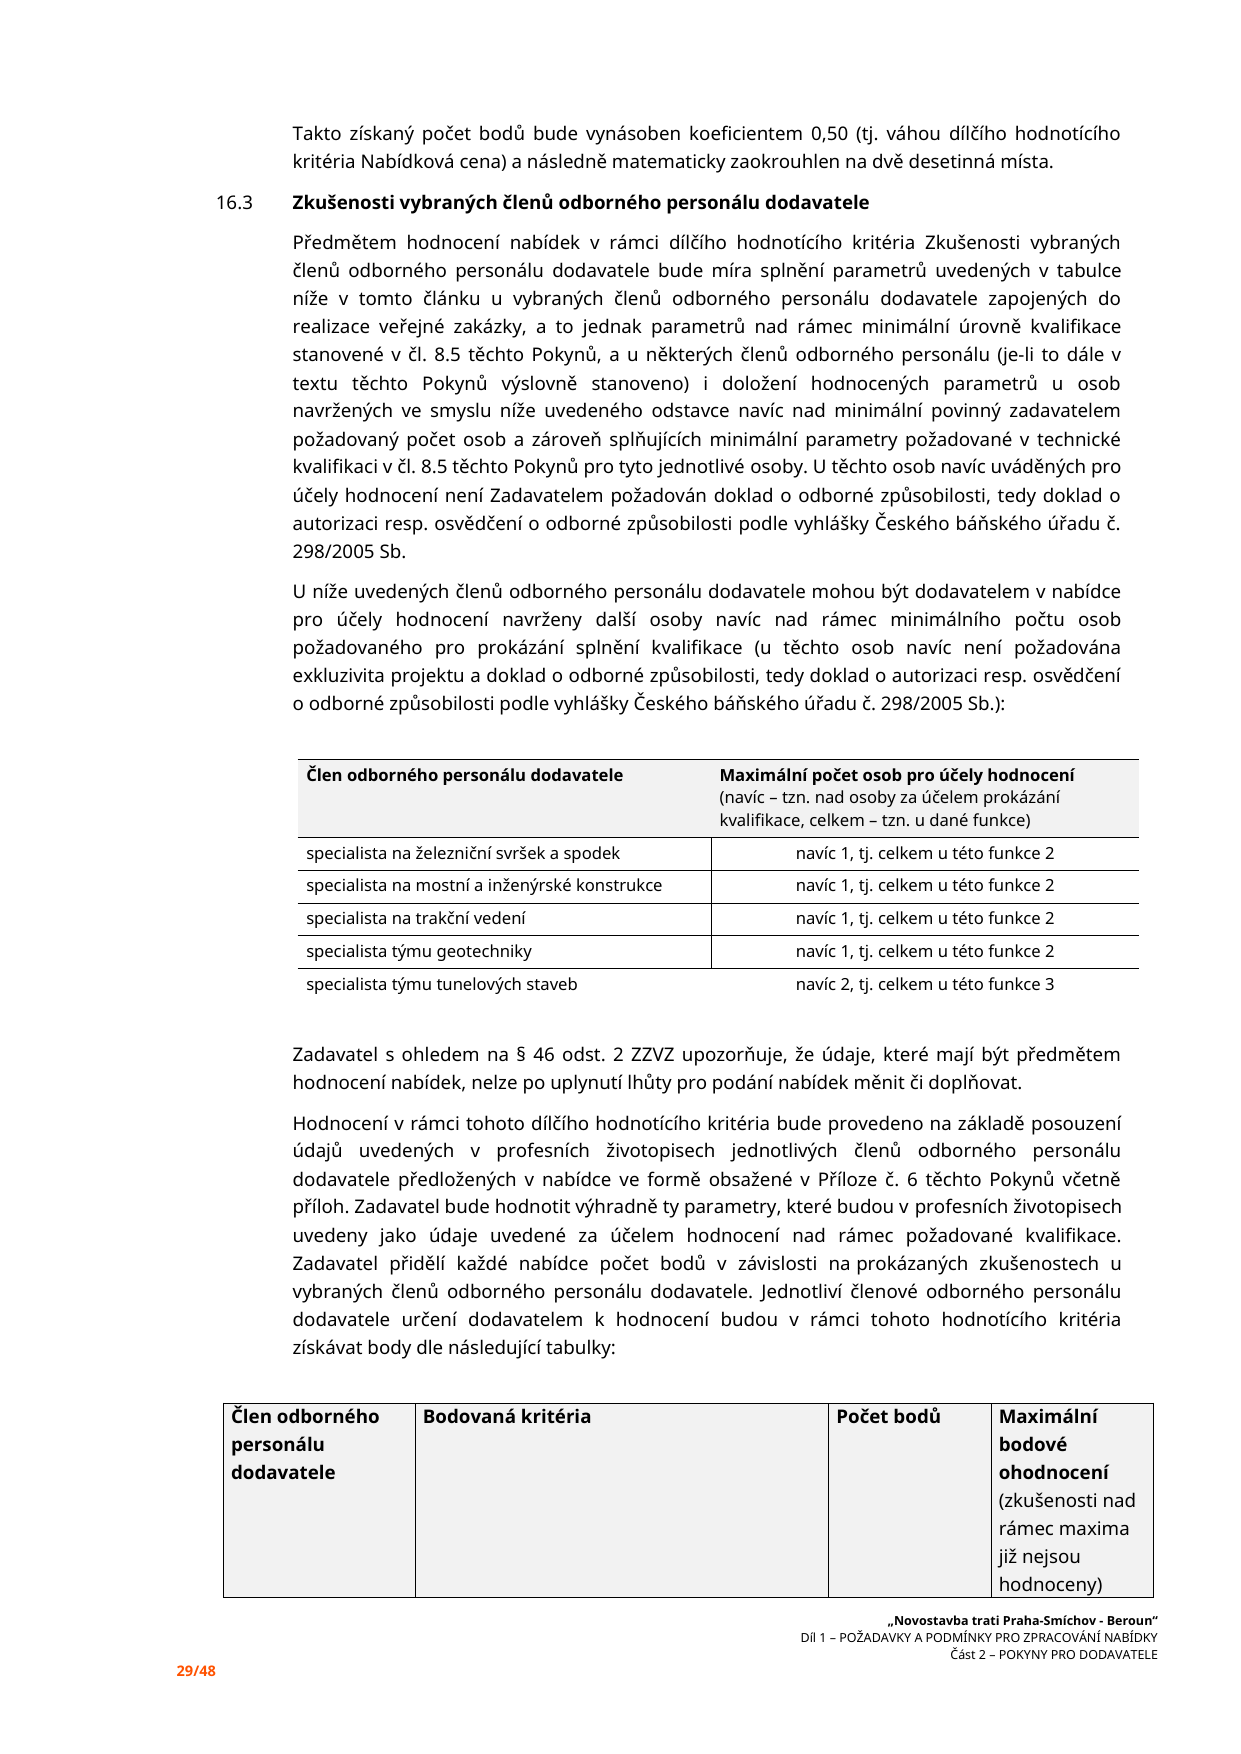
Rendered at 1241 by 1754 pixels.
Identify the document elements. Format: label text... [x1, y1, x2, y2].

table_header Maximální bodové ohodnocení (zkušenosti nad rámec maxima již nejsou hodnoceny) [992, 1404, 1153, 1597]
table_header Člen odborného personálu dodavatele [298, 760, 711, 837]
table_cell specialista týmu geotechniky [298, 936, 711, 968]
table_cell navíc 1, tj. celkem u této funkce 2 [712, 936, 1139, 968]
table_cell specialista na trakční vedení [298, 904, 711, 935]
table_header Bodovaná kritéria [416, 1404, 828, 1597]
table_cell navíc 1, tj. celkem u této funkce 2 [712, 904, 1139, 935]
table_cell navíc 1, tj. celkem u této funkce 2 [712, 838, 1139, 870]
table_header Maximální počet osob pro účely hodnocení (navíc – tzn. nad osoby za účelem prokázání kvalifikace, celkem – tzn. u dané funkce) [711, 760, 1139, 837]
list Takto získaný počet bodů bude vynásoben koeficientem 0,50 (tj. váhou dílčího hodnotícího kritéria Nabídková cena) a následně matematicky zaokrouhlen na dvě desetinná místa. [292, 121, 1122, 174]
table_cell specialista na mostní a inženýrské konstrukce [298, 871, 711, 903]
list Zadavatel s ohledem na § 46 odst. 2 ZZVZ upozorňuje, že údaje, které mají být předmětem hodnocení nabídek, nelze po uplynutí lhůty pro podání nabídek měnit či doplňovat. [292, 1041, 1122, 1095]
table_header Počet bodů [829, 1404, 991, 1597]
list Předmětem hodnocení nabídek v rámci dílčího hodnotícího kritéria Zkušenosti vybraných členů odborného personálu dodavatele bude míra splnění parametrů uvedených v tabulce níže v tomto článku u vybraných členů odborného personálu dodavatele zapojených do realizace veřejné zakázky, a to jednak parametrů nad rámec minimální úrovně kvalifikace stanovené v čl. 8.5 těchto Pokynů, a u některých členů odborného personálu (je-li to dále v textu těchto Pokynů výslovně stanoveno) i doložení hodnocených parametrů u osob navržených ve smyslu níže uvedeného odstavce navíc nad minimální povinný zadavatelem požadovaný počet osob a zároveň splňujících minimální parametry požadované v technické kvalifikaci v čl. 8.5 těchto Pokynů pro tyto jednotlivé osoby. U těchto osob navíc uváděných pro účely hodnocení není Zadavatelem požadován doklad o odborné způsobilosti, tedy doklad o autorizaci resp. osvědčení o odborné způsobilosti podle vyhlášky Českého báňského úřadu č. 298/2005 Sb. [292, 230, 1122, 563]
text Zkušenosti vybraných členů odborného personálu dodavatele [216, 189, 1122, 215]
list U níže uvedených členů odborného personálu dodavatele mohou být dodavatelem v nabídce pro účely hodnocení navrženy další osoby navíc nad rámec minimálního počtu osob požadovaného pro prokázání splnění kvalifikace (u těchto osob navíc není požadována exkluzivita projektu a doklad o odborné způsobilosti, tedy doklad o autorizaci resp. osvědčení o odborné způsobilosti podle vyhlášky Českého báňského úřadu č. 298/2005 Sb.): [292, 578, 1122, 716]
table_cell navíc 2, tj. celkem u této funkce 3 [711, 969, 1139, 1001]
list Hodnocení v rámci tohoto dílčího hodnotícího kritéria bude provedeno na základě posouzení údajů uvedených v profesních životopisech jednotlivých členů odborného personálu dodavatele předložených v nabídce ve formě obsažené v Příloze č. 6 těchto Pokynů včetně příloh. Zadavatel bude hodnotit výhradně ty parametry, které budou v profesních životopisech uvedeny jako údaje uvedené za účelem hodnocení nad rámec požadované kvalifikace. Zadavatel přidělí každé nabídce počet bodů v závislosti na prokázaných zkušenostech u vybraných členů odborného personálu dodavatele. Jednotliví členové odborného personálu dodavatele určení dodavatelem k hodnocení budou v rámci tohoto hodnotícího kritéria získávat body dle následující tabulky: [292, 1110, 1122, 1359]
table_header Člen odborného personálu dodavatele [224, 1404, 415, 1597]
table_cell navíc 1, tj. celkem u této funkce 2 [712, 871, 1139, 903]
table_cell specialista na železniční svršek a spodek [298, 838, 711, 870]
table_cell specialista týmu tunelových staveb [298, 969, 711, 1001]
